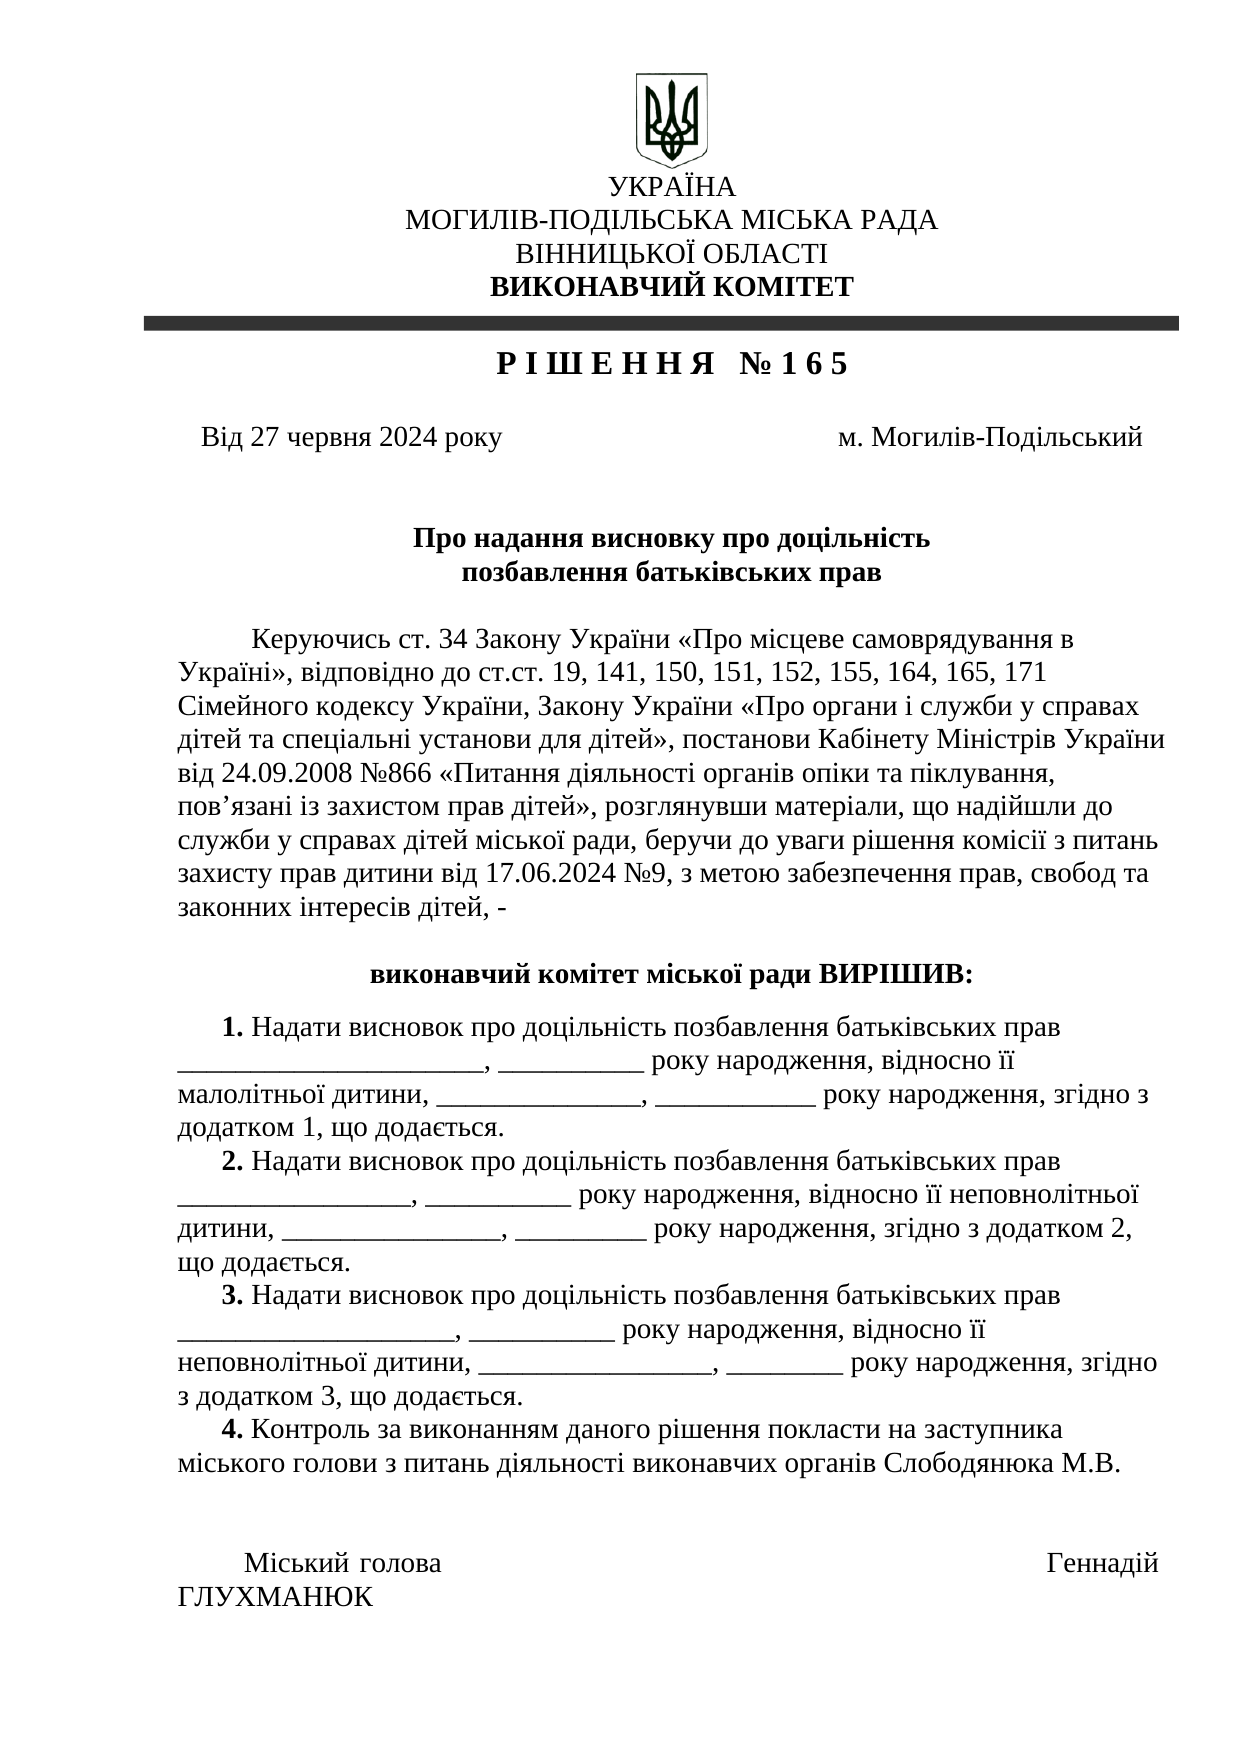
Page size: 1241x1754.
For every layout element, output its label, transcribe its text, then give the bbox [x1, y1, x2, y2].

list Надати висновок про доцільність позбавлення батьківських прав _____________________, __________ року народження, відносно її малолітньої дитини, ______________, ___________ року народження, згідно з додатком 1, що додається. [177, 1009, 1167, 1143]
list Надати висновок про доцільність позбавлення батьківських прав ___________________, __________ року народження, відносно її неповнолітньої дитини, ________________, ________ року народження, згідно з додатком 3, що додається. [177, 1277, 1167, 1411]
text Міський голова Геннадій ГЛУХМАНЮК [177, 1546, 1167, 1613]
text УКРАЇНА МОГИЛІВ-ПОДІЛЬСЬКА МІСЬКА РАДА ВІННИЦЬКОЇ ОБЛАСТІ [177, 169, 1167, 269]
text позбавлення батьківських прав [177, 554, 1167, 587]
text виконавчий комітет міської ради ВИРІШИВ: [177, 956, 1167, 990]
text Про надання висновку про доцільність [177, 520, 1167, 554]
text РІШЕННЯ №165 [177, 331, 1167, 382]
text Керуючись ст. 34 Закону України «Про місцеве самоврядування в Україні», відповідно до ст.ст. 19, 141, 150, 151, 152, 155, 164, 165, 171 Сімейного кодексу України, Закону України «Про органи і служби у справах дітей та спеціальні установи для дітей», постанови Кабінету Міністрів України від 24.09.2008 №866 «Питання діяльності органів опіки та піклування, пов’язані із захистом прав дітей», розглянувши матеріали, що надійшли до служби у справах дітей міської ради, беручи до уваги рішення комісії з питань захисту прав дитини від 17.06.2024 №9, з метою забезпечення прав, свобод та законних інтересів дітей, - [177, 621, 1167, 923]
text ВИКОНАВЧИЙ КОМІТЕТ [177, 269, 1167, 303]
picture [636, 73, 708, 169]
text Від 27 червня 2024 року м. Могилів-Подільський [177, 419, 1167, 453]
list Надати висновок про доцільність позбавлення батьківських прав ________________, __________ року народження, відносно її неповнолітньої дитини, _______________, _________ року народження, згідно з додатком 2, що додається. [177, 1143, 1167, 1277]
text 4. Контроль за виконанням даного рішення покласти на заступника міського голови з питань діяльності виконавчих органів Слободянюка М.В. [177, 1411, 1167, 1478]
